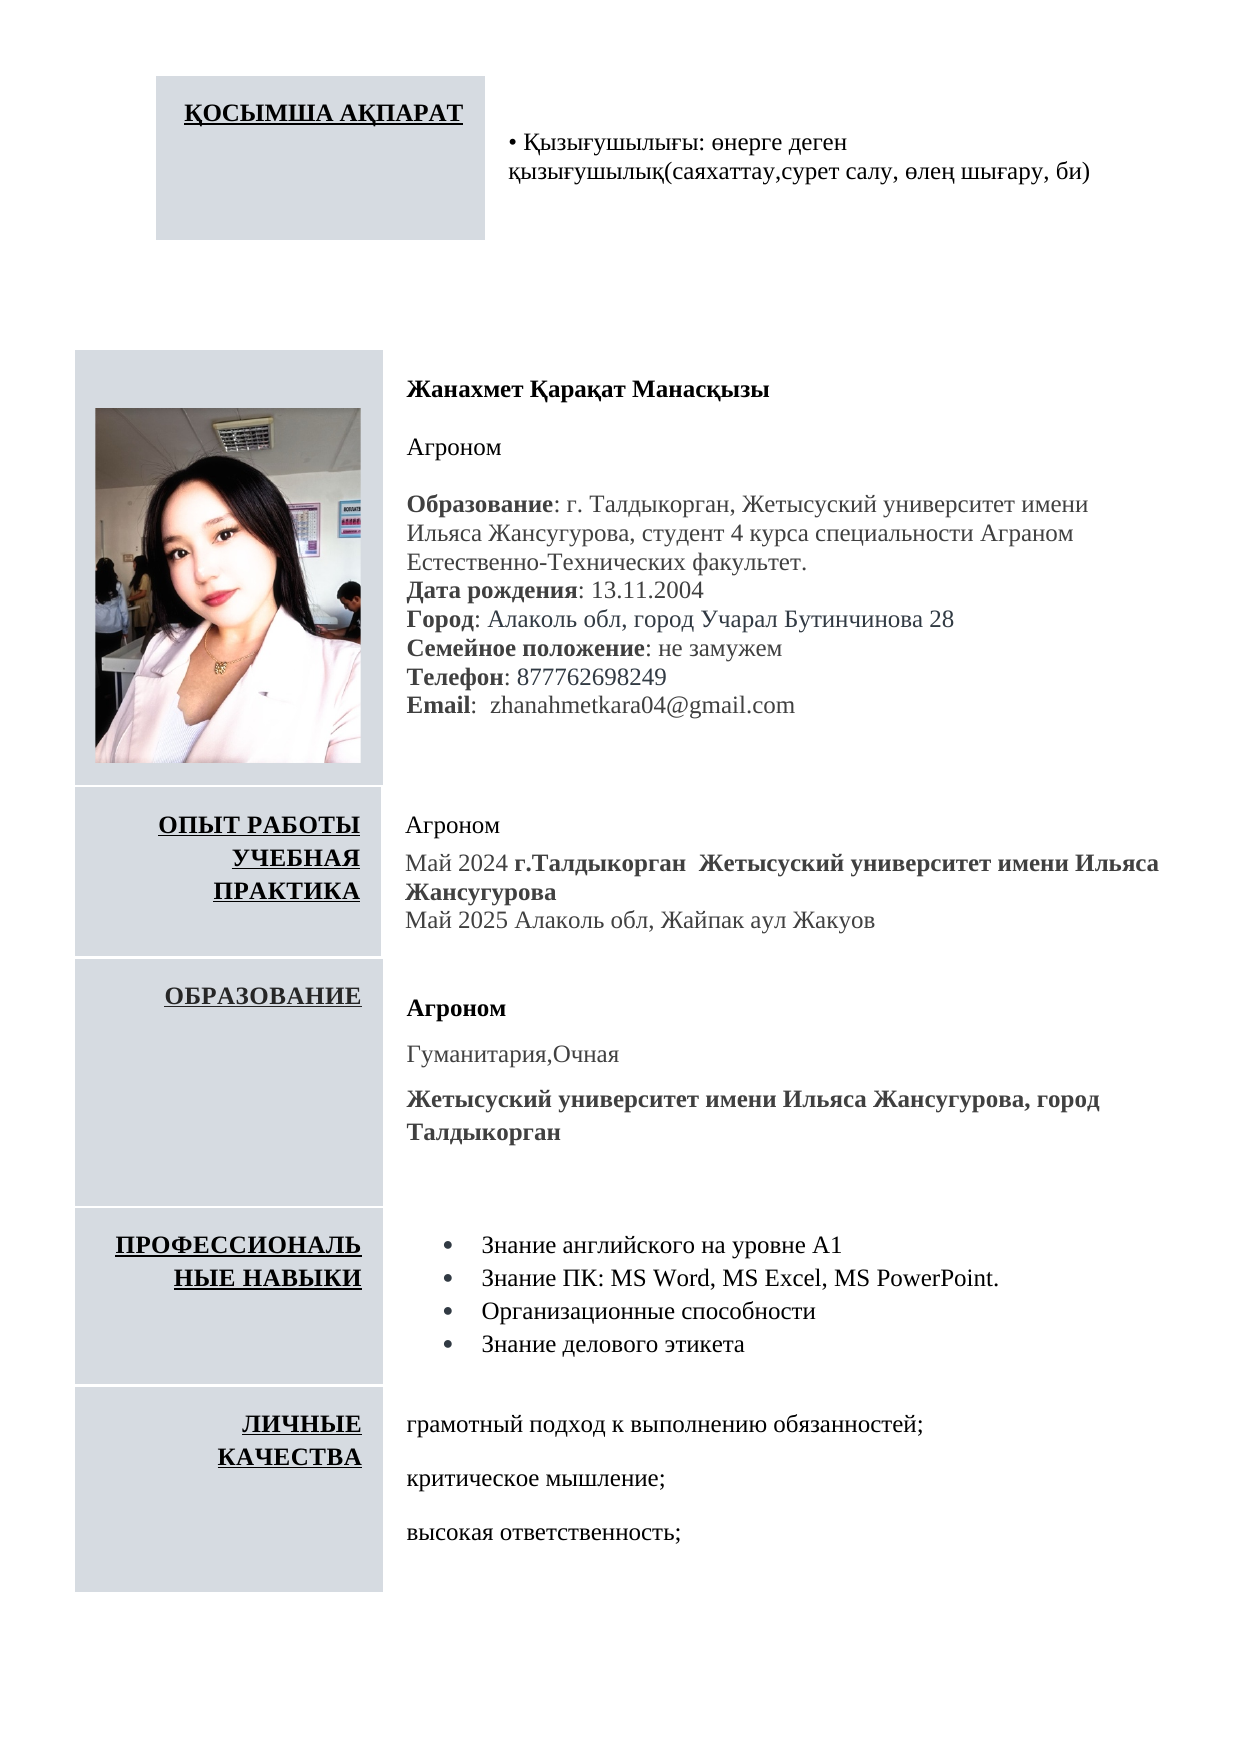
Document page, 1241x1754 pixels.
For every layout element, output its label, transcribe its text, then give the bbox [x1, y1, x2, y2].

table_cell ОБРАЗОВАНИЕ [75, 959, 383, 1206]
table_cell ОПЫТ РАБОТЫ УЧЕБНАЯ ПРАКТИКА [75, 787, 381, 956]
table_cell ҚОСЫМША АҚПАРАТ [156, 76, 485, 240]
table_header Жанахмет Қарақат Манасқызы Агроном Образование: г. Талдыкорган, Жетысуский университет имени Ильяса Жансугурова, студент 4 курса специальности Аграном Естественно-Технических факультет. Дата рождения: 13.11.2004 Город: Алаколь обл, город Учарал Бутинчинова 28 Семейное положение: не замужем Телефон: 877762698249 Email: zhanahmetkara04@gmail.com [385, 352, 1183, 785]
table_cell Знание английского на уровне А1 Знание ПК: MS Word, MS Excel, MS PowerPoint. Организационные способности Знание делового этикета [385, 1208, 1183, 1384]
table_cell ЛИЧНЫЕ КАЧЕСТВА [75, 1387, 383, 1592]
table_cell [385, 1387, 1183, 1592]
table_cell Агроном Гуманитария,Очная Жетысуский университет имени Ильяса Жансугурова, город Талдыкорган [385, 959, 1183, 1206]
table_cell Агроном Май 2024 г.Талдыкорган Жетысуский университет имени Ильяса Жансугурова Май 2025 Алаколь обл, Жайпак аул Жакуов [384, 787, 1183, 956]
table_header [75, 350, 383, 785]
picture [95, 408, 361, 763]
table_cell ПРОФЕССИОНАЛЬНЫЕ НАВЫКИ [75, 1208, 383, 1384]
table_cell • Қызығушылығы: өнерге деген қызығушылық(саяхаттау,сурет салу, өлең шығару, би) [487, 76, 1128, 240]
